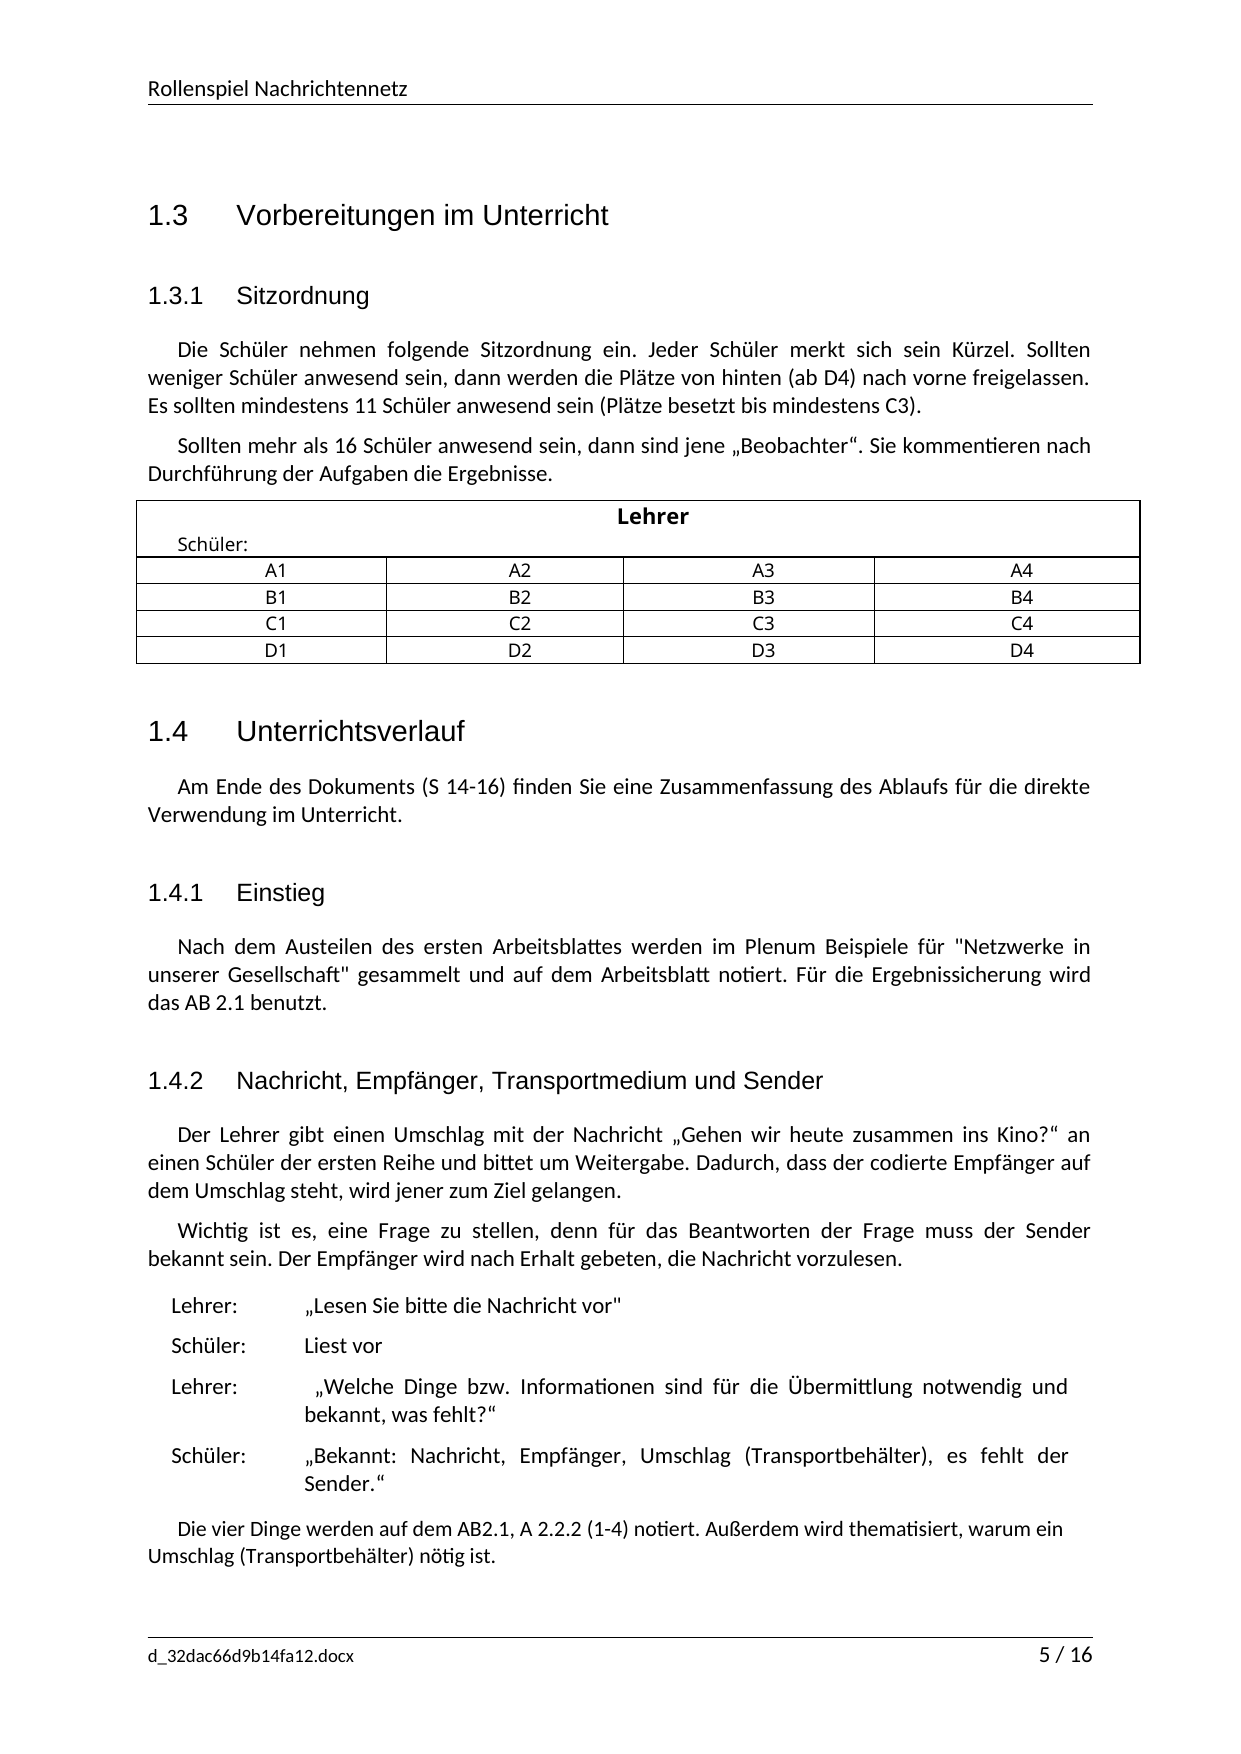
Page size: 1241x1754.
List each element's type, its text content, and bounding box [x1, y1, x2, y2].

subtitle Sitzordnung [148, 281, 1093, 310]
text Der Lehrer gibt einen Umschlag mit der Nachricht „Gehen wir heute zusammen ins Kino?“ an einen Schüler der ersten Reihe und bittet um Weitergabe. Dadurch, dass der codierte Empfänger auf dem Umschlag steht, wird jener zum Ziel gelangen. [148, 1120, 1093, 1204]
table_cell A4 [875, 558, 1139, 583]
table_cell D4 [875, 637, 1139, 663]
text Nach dem Austeilen des ersten Arbeitsblattes werden im Plenum Beispiele für "Netzwerke in unserer Gesellschaft" gesammelt und auf dem Arbeitsblatt notiert. Für die Ergebnissicherung wird das AB 2.1 benutzt. [148, 932, 1093, 1016]
subtitle Unterrichtsverlauf [148, 714, 1093, 747]
subtitle Nachricht, Empfänger, Transportmedium und Sender [148, 1066, 1093, 1095]
table_cell C1 [137, 611, 386, 636]
text Die Schüler nehmen folgende Sitzordnung ein. Jeder Schüler merkt sich sein Kürzel. Sollten weniger Schüler anwesend sein, dann werden die Plätze von hinten (ab D4) nach vorne freigelassen. Es sollten mindestens 11 Schüler anwesend sein (Plätze besetzt bis mindestens C3). [148, 335, 1093, 419]
table_cell B1 [137, 584, 386, 609]
table_cell „Bekannt: Nachricht, Empfänger, Umschlag (Transportbehälter), es fehlt der Sender.“ [269, 1435, 1081, 1503]
table_cell D1 [137, 637, 386, 663]
text Sollten mehr als 16 Schüler anwesend sein, dann sind jene „Beobachter“. Sie kommentieren nach Durchführung der Aufgaben die Ergebnisse. [148, 431, 1093, 487]
table_header Lehrer [137, 501, 1139, 531]
text Am Ende des Dokuments (S 14-16) finden Sie eine Zusammenfassung des Ablaufs für die direkte Verwendung im Unterricht. [148, 772, 1093, 828]
table_header Lehrer: [136, 1285, 269, 1325]
table_cell B3 [624, 584, 874, 609]
subtitle Einstieg [148, 878, 1093, 907]
table_cell D2 [387, 637, 623, 663]
table_cell B4 [875, 584, 1139, 609]
table_cell Schüler: [136, 1325, 269, 1366]
table_cell „Welche Dinge bzw. Informationen sind für die Übermittlung notwendig und bekannt, was fehlt?“ [269, 1366, 1081, 1434]
text Die vier Dinge werden auf dem AB2.1, A 2.2.2 (1-4) notiert. Außerdem wird thematisiert, warum ein Umschlag (Transportbehälter) nötig ist. [148, 1516, 1093, 1569]
table_cell Schüler: [136, 1435, 269, 1503]
table_cell A1 [137, 558, 386, 583]
table_cell B2 [387, 584, 623, 609]
table_cell D3 [624, 637, 874, 663]
table_cell C3 [624, 611, 874, 636]
table_cell C2 [387, 611, 623, 636]
table_cell A3 [624, 558, 874, 583]
table_cell C4 [875, 611, 1139, 636]
table_cell Schüler: [137, 531, 1139, 556]
table_cell A2 [387, 558, 623, 583]
text Wichtig ist es, eine Frage zu stellen, denn für das Beantworten der Frage muss der Sender bekannt sein. Der Empfänger wird nach Erhalt gebeten, die Nachricht vorzulesen. [148, 1216, 1093, 1272]
table_cell Lehrer: [136, 1366, 269, 1434]
subtitle Vorbereitungen im Unterricht [148, 198, 1093, 231]
table_cell Liest vor [269, 1325, 1081, 1366]
table_header „Lesen Sie bitte die Nachricht vor" [269, 1285, 1081, 1325]
